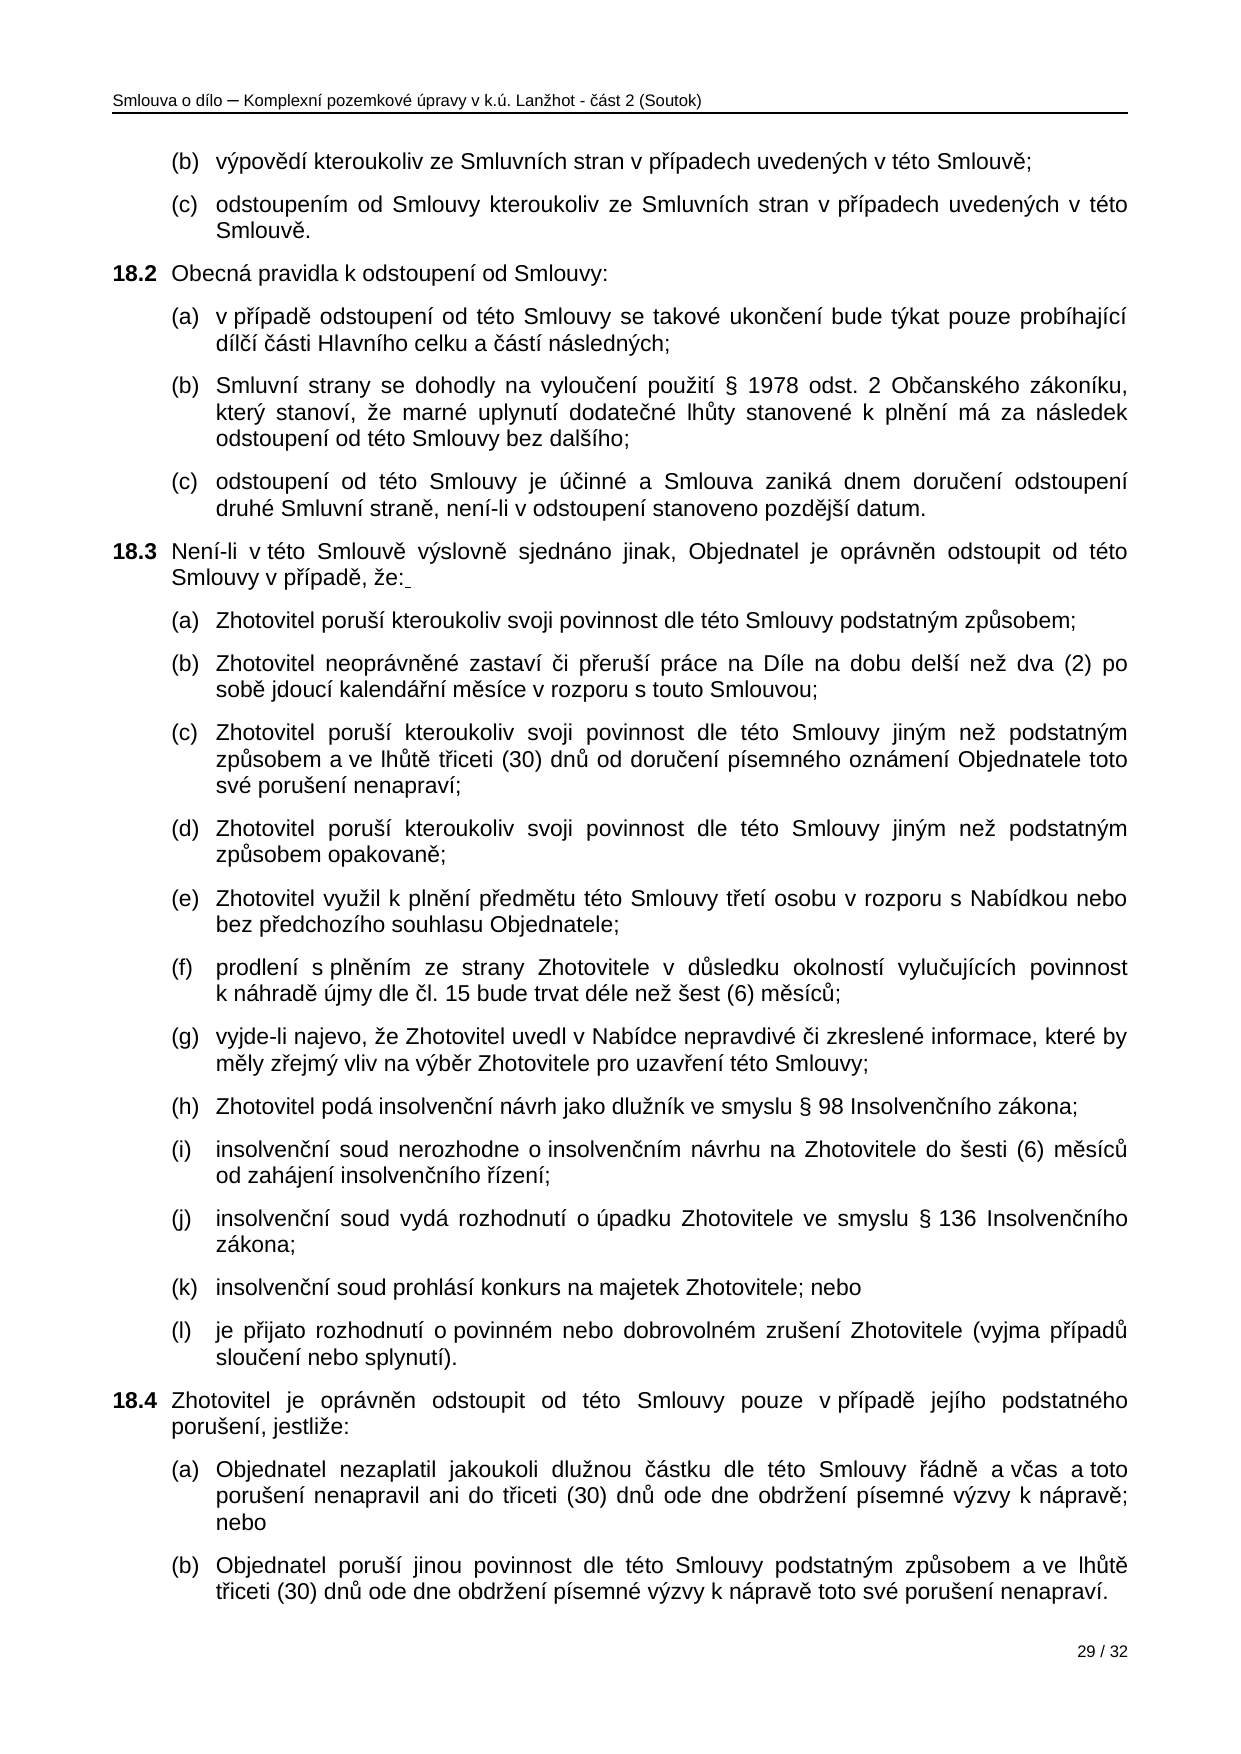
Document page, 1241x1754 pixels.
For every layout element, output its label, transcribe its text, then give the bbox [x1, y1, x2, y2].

text Obecná pravidla k odstoupení od Smlouvy: [112, 260, 1128, 286]
text odstoupením od Smlouvy kteroukoliv ze Smluvních stran v případech uvedených v této Smlouvě. [171, 191, 1128, 243]
text odstoupení od této Smlouvy je účinné a Smlouva zaniká dnem doručení odstoupení druhé Smluvní straně, není-li v odstoupení stanoveno pozdější datum. [171, 468, 1128, 521]
text Není-li v této Smlouvě výslovně sjednáno jinak, Objednatel je oprávněn odstoupit od této Smlouvy v případě, že: [112, 538, 1128, 590]
text insolvenční soud prohlásí konkurs na majetek Zhotovitele; nebo [171, 1274, 1128, 1301]
text Zhotovitel je oprávněn odstoupit od této Smlouvy pouze v případě jejího podstatného porušení, jestliže: [112, 1387, 1128, 1439]
list Zhotovitel neoprávněné zastaví či přeruší práce na Díle na dobu delší než dva (2) po sobě jdoucí kalendářní měsíce v rozporu s touto Smlouvou; [171, 650, 1128, 703]
text Objednatel poruší jinou povinnost dle této Smlouvy podstatným způsobem a ve lhůtě třiceti (30) dnů ode dne obdržení písemné výzvy k nápravě toto své porušení nenapraví. [171, 1552, 1128, 1604]
list Zhotovitel poruší kteroukoliv svoji povinnost dle této Smlouvy podstatným způsobem; [171, 607, 1128, 633]
text výpovědí kteroukoliv ze Smluvních stran v případech uvedených v této Smlouvě; [171, 148, 1128, 174]
text Zhotovitel poruší kteroukoliv svoji povinnost dle této Smlouvy jiným než podstatným způsobem opakovaně; [171, 815, 1128, 868]
text je přijato rozhodnutí o povinném nebo dobrovolném zrušení Zhotovitele (vyjma případů sloučení nebo splynutí). [171, 1317, 1128, 1370]
list Objednatel nezaplatil jakoukoli dlužnou částku dle této Smlouvy řádně a včas a toto porušení nenapravil ani do třiceti (30) dnů ode dne obdržení písemné výzvy k nápravě; nebo [171, 1456, 1128, 1535]
list v případě odstoupení od této Smlouvy se takové ukončení bude týkat pouze probíhající dílčí části Hlavního celku a částí následných; [171, 303, 1128, 356]
text insolvenční soud nerozhodne o insolvenčním návrhu na Zhotovitele do šesti (6) měsíců od zahájení insolvenčního řízení; [171, 1136, 1128, 1188]
text insolvenční soud vydá rozhodnutí o úpadku Zhotovitele ve smyslu § 136 Insolvenčního zákona; [171, 1205, 1128, 1258]
text Zhotovitel poruší kteroukoliv svoji povinnost dle této Smlouvy jiným než podstatným způsobem a ve lhůtě třiceti (30) dnů od doručení písemného oznámení Objednatele toto své porušení nenapraví; [171, 719, 1128, 798]
text prodlení s plněním ze strany Zhotovitele v důsledku okolností vylučujících povinnost k náhradě újmy dle čl. 15 bude trvat déle než šest (6) měsíců; [171, 954, 1128, 1007]
text Zhotovitel využil k plnění předmětu této Smlouvy třetí osobu v rozporu s Nabídkou nebo bez předchozího souhlasu Objednatele; [171, 884, 1128, 937]
text vyjde-li najevo, že Zhotovitel uvedl v Nabídce nepravdivé či zkreslené informace, které by měly zřejmý vliv na výběr Zhotovitele pro uzavření této Smlouvy; [171, 1023, 1128, 1076]
text Zhotovitel podá insolvenční návrh jako dlužník ve smyslu § 98 Insolvenčního zákona; [171, 1093, 1128, 1119]
text Smluvní strany se dohodly na vyloučení použití § 1978 odst. 2 Občanského zákoníku, který stanoví, že marné uplynutí dodatečné lhůty stanovené k plnění má za následek odstoupení od této Smlouvy bez dalšího; [171, 372, 1128, 452]
